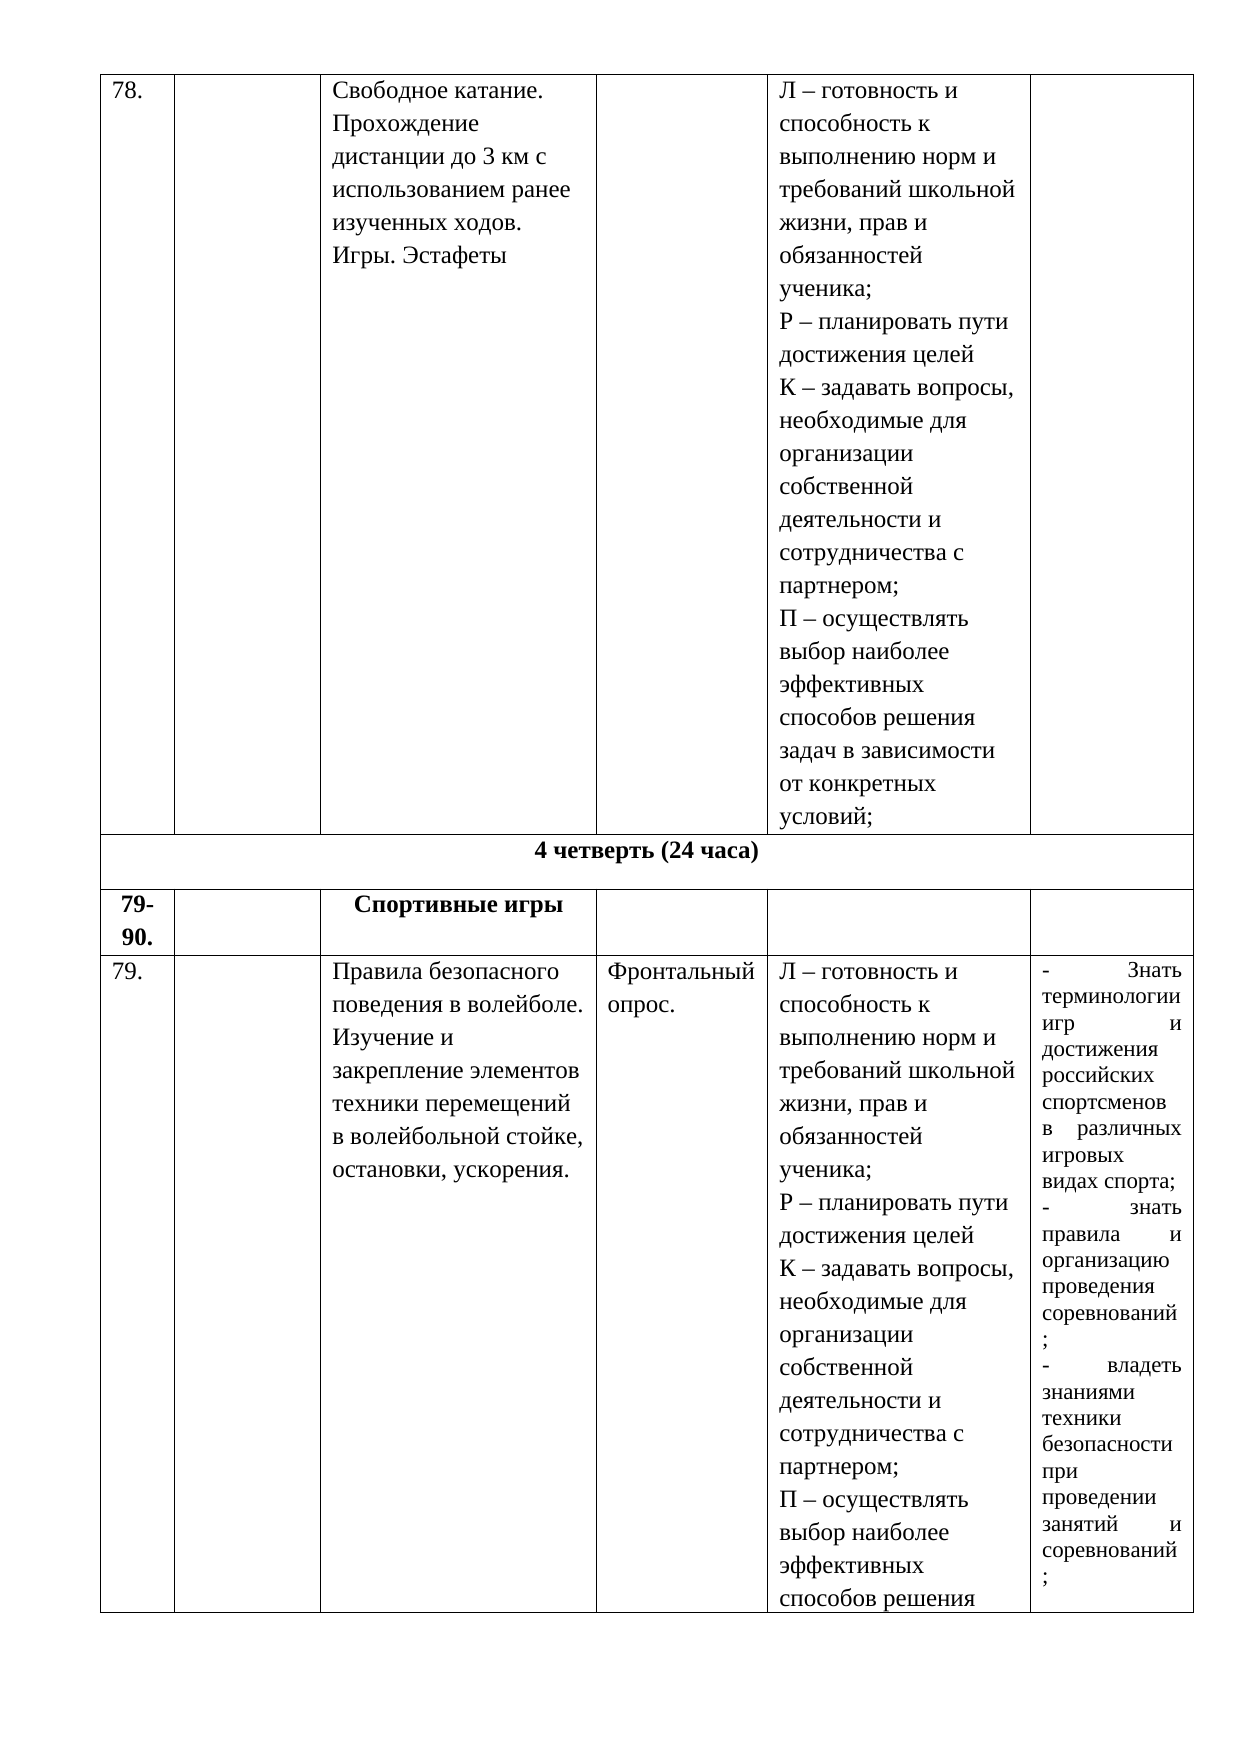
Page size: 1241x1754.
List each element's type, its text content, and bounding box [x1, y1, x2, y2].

table_cell [175, 890, 320, 955]
table_cell [597, 75, 767, 834]
table_cell 79-90. [101, 890, 174, 955]
table_cell [597, 890, 767, 955]
table_cell 78. [101, 75, 174, 834]
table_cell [321, 956, 596, 1612]
table_cell 4 четверть (24 часа) [101, 835, 1193, 888]
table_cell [768, 956, 1030, 1612]
table_cell Спортивные игры [321, 890, 596, 955]
table_cell [175, 956, 320, 1612]
table_cell [175, 75, 320, 834]
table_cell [1031, 956, 1193, 1612]
table_cell 79. [101, 956, 174, 1612]
table_cell [1031, 890, 1193, 955]
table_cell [321, 75, 596, 834]
table_cell Фронтальный опрос. [597, 956, 767, 1612]
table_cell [768, 75, 1030, 834]
table_cell [768, 890, 1030, 955]
